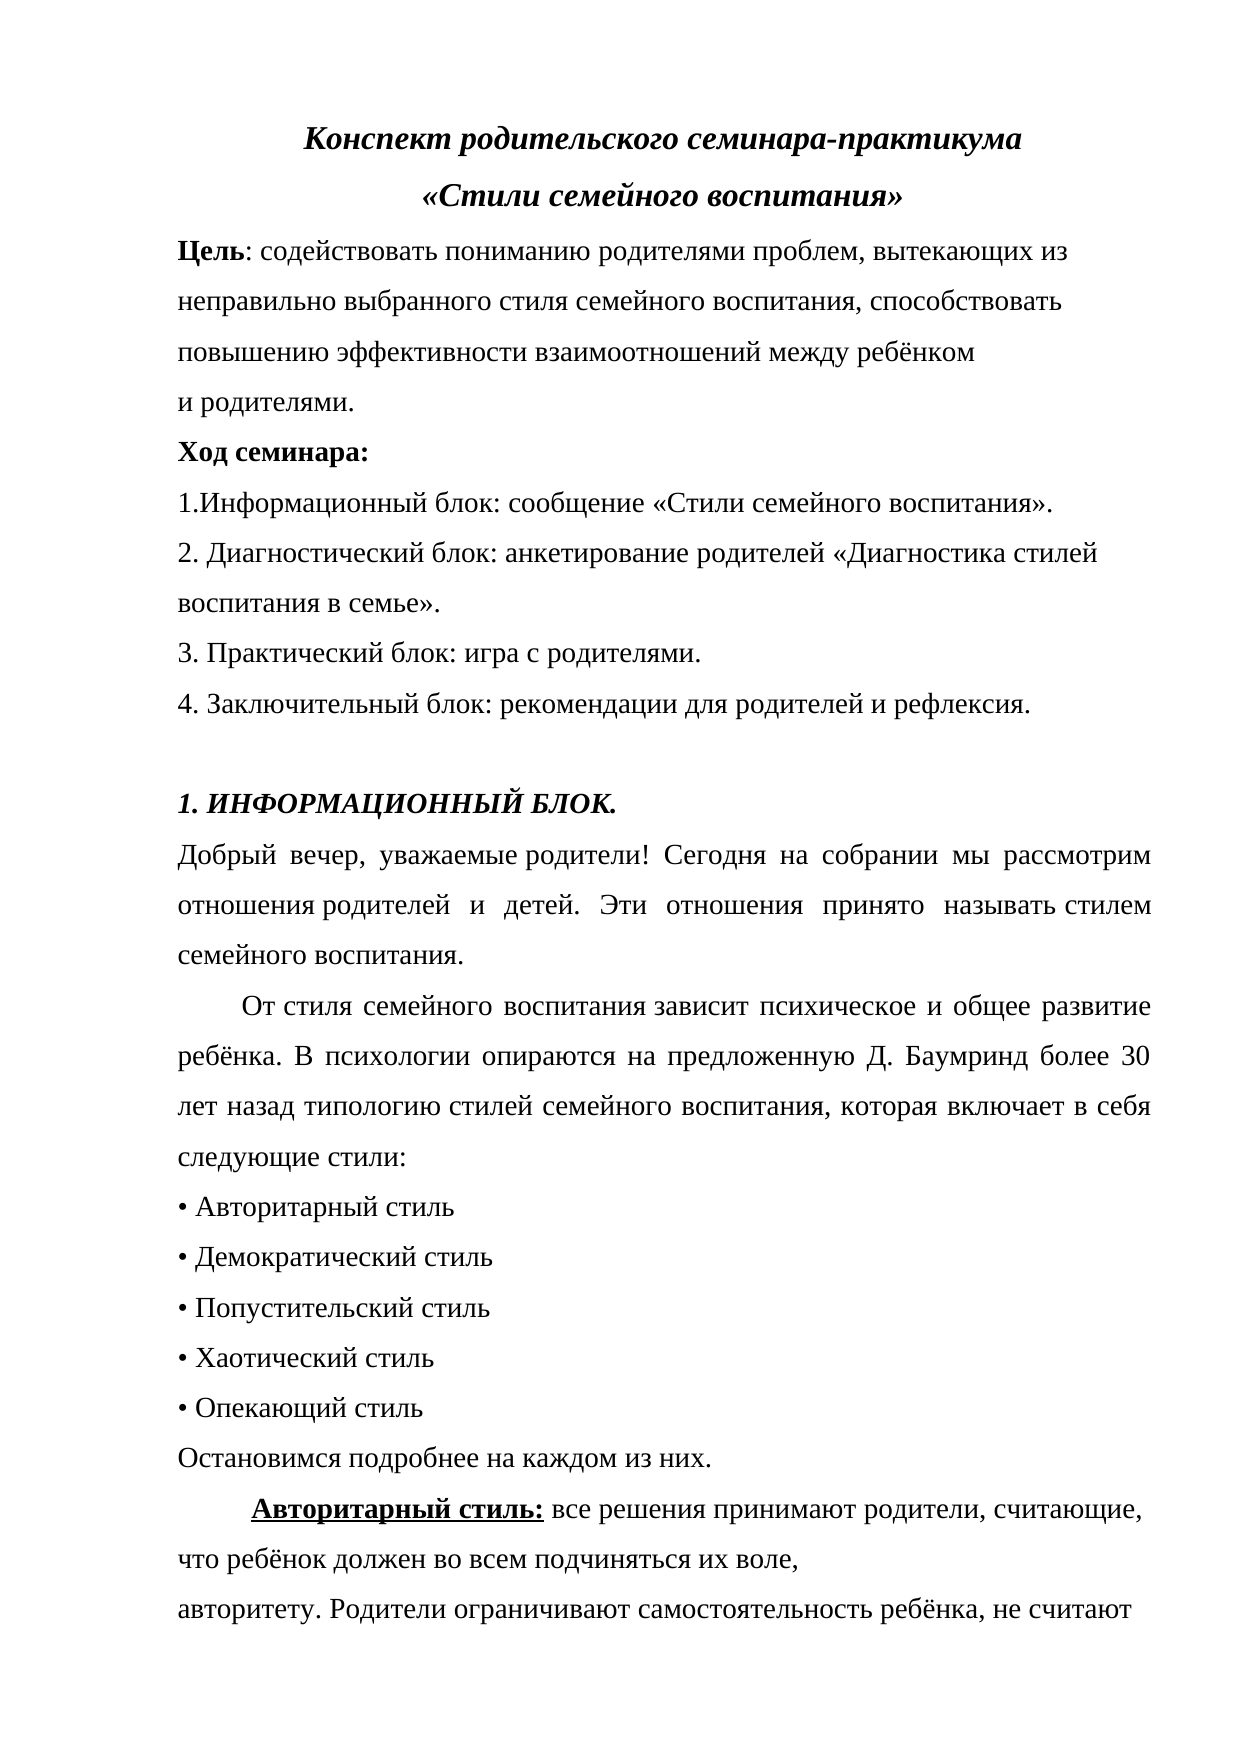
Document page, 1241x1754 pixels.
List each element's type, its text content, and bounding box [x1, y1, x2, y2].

text 4. Заключительный блок: рекомендации для родителей и рефлексия. [177, 686, 1152, 719]
text Цель: содействовать пониманию родителями проблем, вытекающих из неправильно выбранного стиля семейного воспитания, способствовать повышению эффективности взаимоотношений между ребёнком и родителями. [177, 233, 1152, 418]
text • Опекающий стиль [177, 1390, 1152, 1424]
text Конспект родительского семинара-практикума [177, 118, 1152, 156]
text Ход семинара: [177, 434, 1152, 468]
text • Хаотический стиль [177, 1340, 1152, 1373]
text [177, 1491, 1152, 1625]
text «Стили семейного воспитания» [177, 176, 1152, 214]
text 3. Практический блок: игра с родителями. [177, 636, 1152, 669]
text Остановимся подробнее на каждом из них. [177, 1441, 1152, 1474]
text Добрый вечер, уважаемые родители! Сегодня на собрании мы рассмотрим отношения родителей и детей. Эти отношения принято называть стилем семейного воспитания. [177, 837, 1152, 971]
text 2. Диагностический блок: анкетирование родителей «Диагностика стилей воспитания в семье». [177, 535, 1152, 619]
text 1. ИНФОРМАЦИОННЫЙ БЛОК. [177, 787, 1152, 820]
text От стиля семейного воспитания зависит психическое и общее развитие ребёнка. В психологии опираются на предложенную Д. Баумринд более 30 лет назад типологию стилей семейного воспитания, которая включает в себя следующие стили: [177, 988, 1152, 1172]
text • Демократический стиль [177, 1239, 1152, 1273]
text • Авторитарный стиль [177, 1189, 1152, 1223]
text • Попустительский стиль [177, 1290, 1152, 1323]
text 1.Информационный блок: сообщение «Стили семейного воспитания». [177, 485, 1152, 518]
